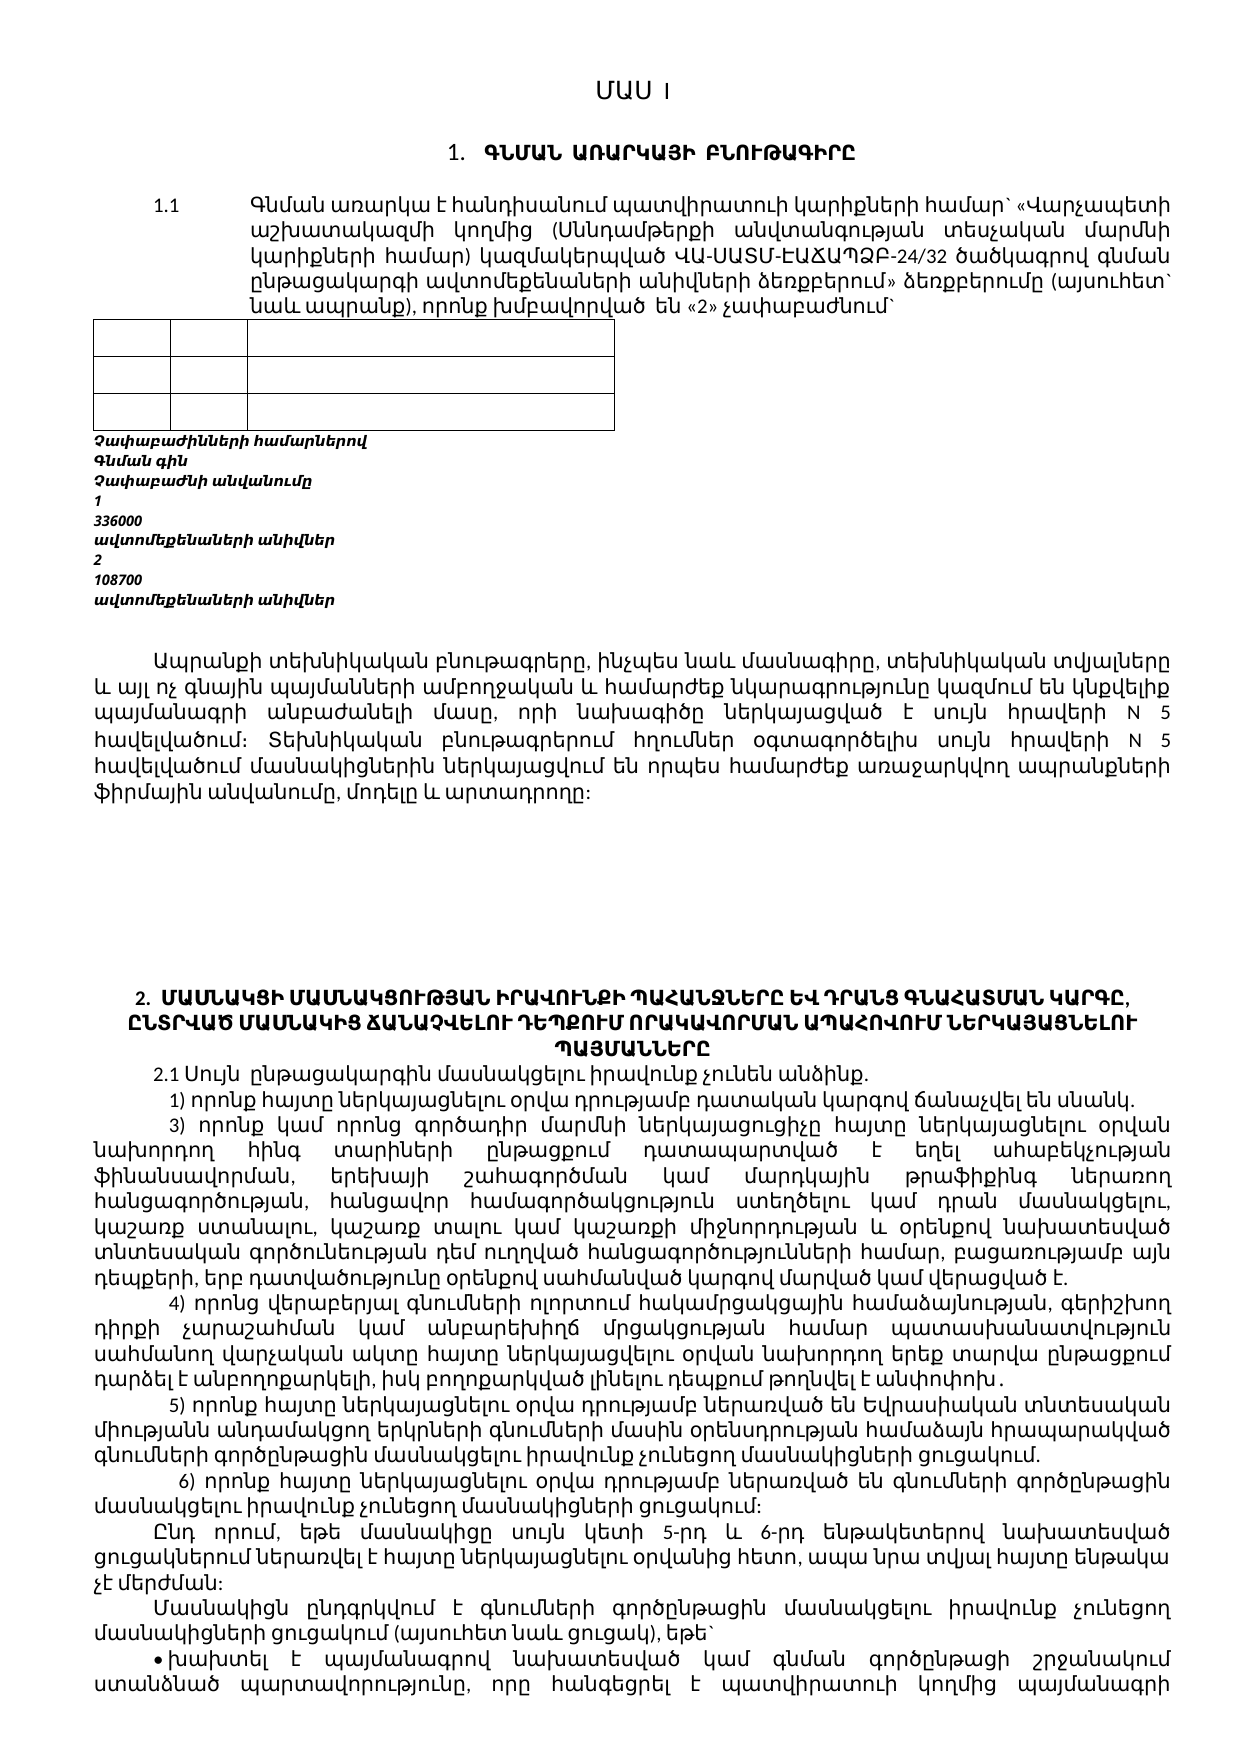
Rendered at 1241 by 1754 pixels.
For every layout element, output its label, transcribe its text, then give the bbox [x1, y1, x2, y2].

list ԳՆՄԱՆ ԱՌԱՐԿԱՅԻ ԲՆՈՒԹԱԳԻՐԸ [131, 136, 1171, 167]
subtitle Գնման առարկա է հանդիսանում պատվիրատուի կարիքների համար` «Վարչապետի աշխատակազմի կողմից (Սննդամթերքի անվտանգության տեսչական մարմնի կարիքների համար) կազմակերպված ՎԱ-ՍԱՏՄ-ԷԱՃԱՊՁԲ-24/32 ծածկագրով գնման ընթացակարգի ավտոմեքենաների անիվների ձեռքբերում» ձեռքբերումը (այսուհետ` նաև ապրանք), որոնք խմբավորված են «2» չափաբաժնում` [153, 192, 1171, 319]
text ՄԱՍ I [94, 75, 1171, 106]
text 4) որոնց վերաբերյալ գնումների ոլորտում հակամրցակցային համաձայնության, գերիշխող դիրքի չարաշահման կամ անբարեխիղճ մրցակցության համար պատասխանատվություն սահմանող վարչական ակտը հայտը ներկայացվելու օրվան նախորդող երեք տարվա ընթացքում դարձել է անբողոքարկելի, իսկ բողոքարկված լինելու դեպքում թողնվել է անփոփոխ․ [94, 1290, 1171, 1392]
text 2. ՄԱՍՆԱԿՑԻ ՄԱՍՆԱԿՑՈՒԹՅԱՆ ԻՐԱՎՈՒՆՔԻ ՊԱՀԱՆՋՆԵՐԸ ԵՎ ԴՐԱՆՑ ԳՆԱՀԱՏՄԱՆ ԿԱՐԳԸ, ԸՆՏՐՎԱԾ ՄԱՍՆԱԿԻՑ ՃԱՆԱՉՎԵԼՈՒ ԴԵՊՔՈՒՄ ՈՐԱԿԱՎՈՐՄԱՆ ԱՊԱՀՈՎՈՒՄ ՆԵՐԿԱՅԱՑՆԵԼՈՒ ՊԱՅՄԱՆՆԵՐԸ [94, 985, 1171, 1061]
text Ընդ որում, եթե մասնակիցը սույն կետի 5-րդ և 6-րդ ենթակետերով նախատեսված ցուցակներում ներառվել է հայտը ներկայացնելու օրվանից հետո, ապա նրա տվյալ հայտը ենթակա չէ մերժման: [94, 1519, 1171, 1595]
text 3) որոնք կամ որոնց գործադիր մարմնի ներկայացուցիչը հայտը ներկայացնելու օրվան նախորդող հինգ տարիների ընթացքում դատապարտված է եղել ահաբեկչության ֆինանսավորման, երեխայի շահագործման կամ մարդկային թրաֆիքինգ ներառող հանցագործության, հանցավոր համագործակցություն ստեղծելու կամ դրան մասնակցելու, կաշառք ստանալու, կաշառք տալու կամ կաշառքի միջնորդության և օրենքով նախատեսված տնտեսական գործունեության դեմ ուղղված հանցագործությունների համար, բացառությամբ այն դեպքերի, երբ դատվածությունը օրենքով սահմանված կարգով մարված կամ վերացված է. [94, 1112, 1171, 1290]
text Մասնակիցն ընդգրկվում է գնումների գործընթացին մասնակցելու իրավունք չունեցող մասնակիցների ցուցակում (այսուհետ նաև ցուցակ), եթե` [94, 1595, 1171, 1646]
text 6) որոնք հայտը ներկայացնելու օրվա դրությամբ ներառված են գնումների գործընթացին մասնակցելու իրավունք չունեցող մասնակիցների ցուցակում: [94, 1468, 1171, 1519]
text 5) որոնք հայտը ներկայացնելու օրվա դրությամբ ներառված են Եվրասիական տնտեսական միությանն անդամակցող երկրների գնումների մասին օրենսդրության համաձայն հրապարակված գնումների գործընթացին մասնակցելու իրավունք չունեցող մասնակիցների ցուցակում. [94, 1392, 1171, 1468]
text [94, 1646, 1171, 1697]
text 1) որոնք հայտը ներկայացնելու օրվա դրությամբ դատական կարգով ճանաչվել են սնանկ. [94, 1087, 1171, 1112]
text Ապրանքի տեխնիկական բնութագրերը, ինչպես նաև մասնագիրը, տեխնիկական տվյալները և այլ ոչ գնային պայմանների ամբողջական և համարժեք նկարագրությունը կազմում են կնքվելիք պայմանագրի անբաժանելի մասը, որի նախագիծը ներկայացված է սույն հրավերի N 5 հավելվածում։ Տեխնիկական բնութագրերում հղումներ օգտագործելիս սույն հրավերի N 5 հավելվածում մասնակիցներին ներկայացվում են որպես համարժեք առաջարկվող ապրանքների ֆիրմային անվանումը, մոդելը և արտադրողը: [94, 649, 1171, 804]
text 2.1 Սույն ընթացակարգին մասնակցելու իրավունք չունեն անձինք. [94, 1061, 1171, 1087]
